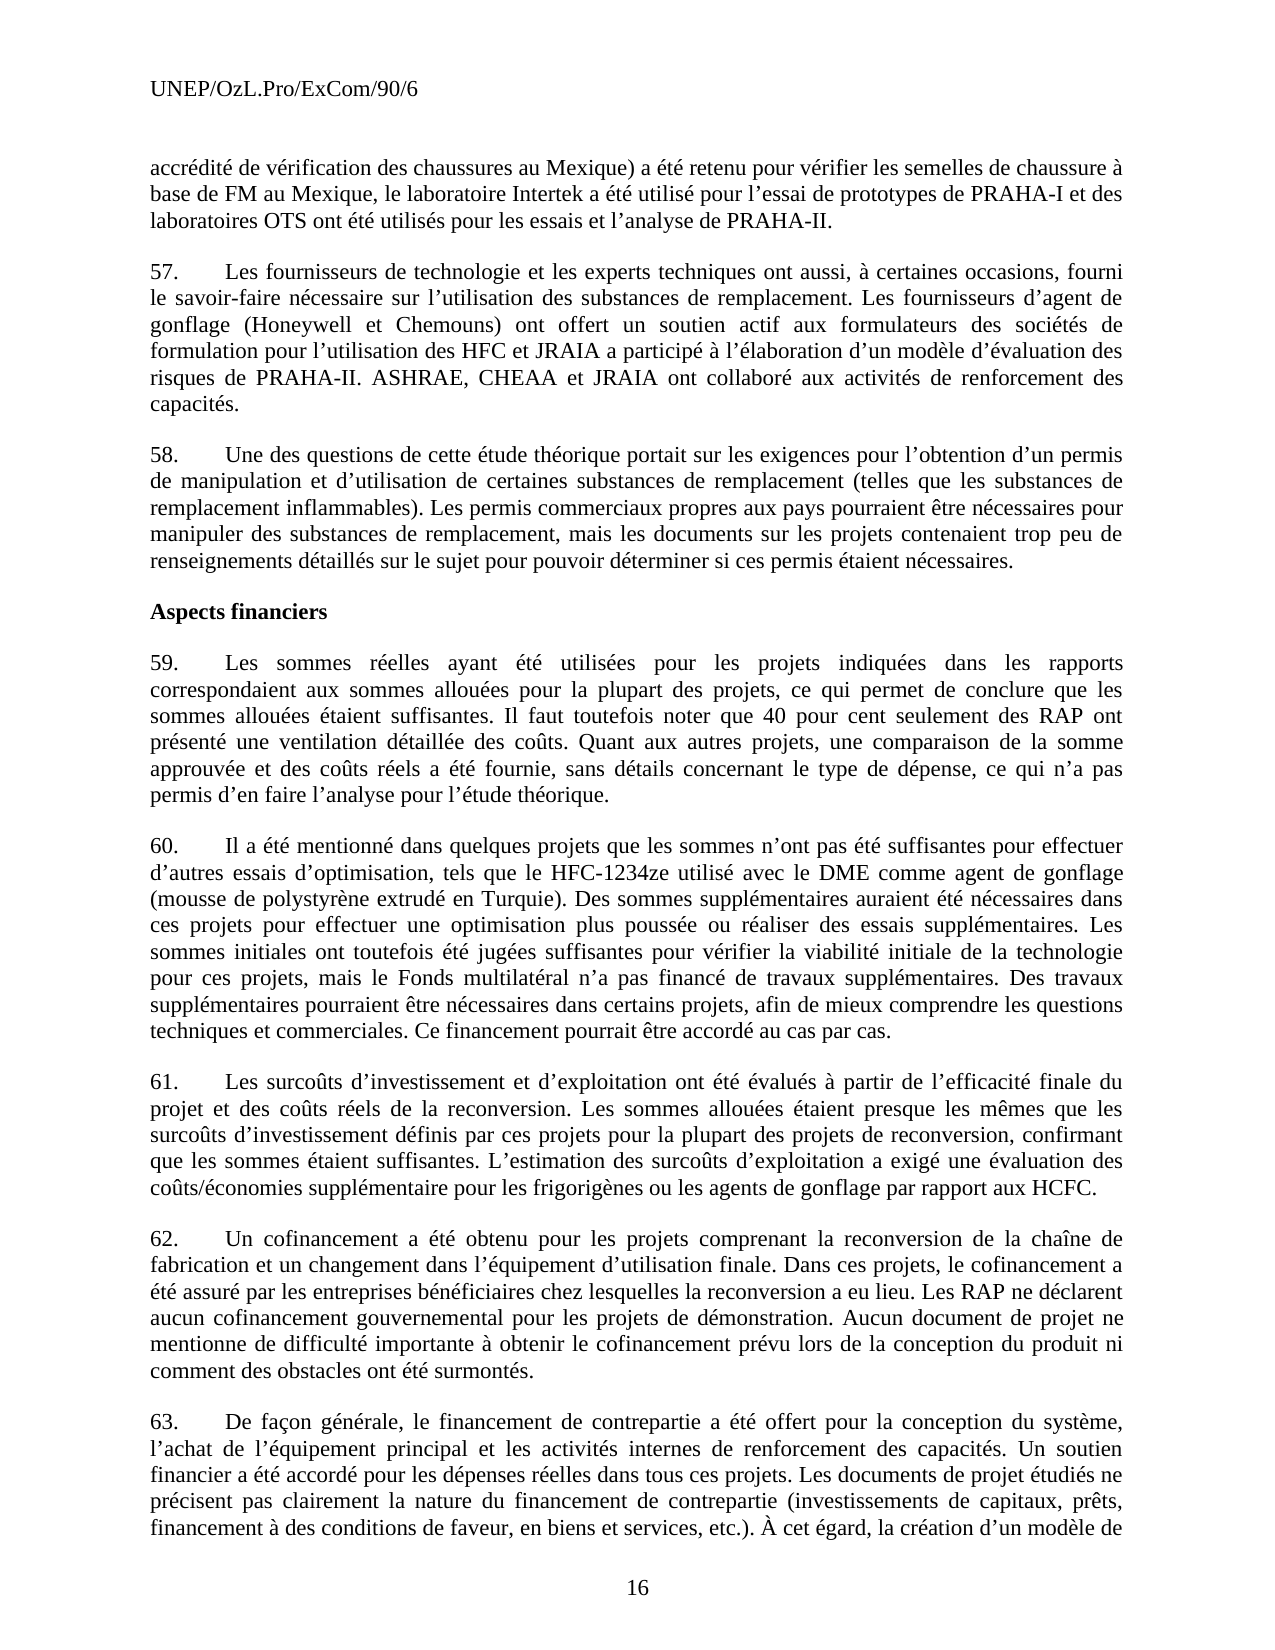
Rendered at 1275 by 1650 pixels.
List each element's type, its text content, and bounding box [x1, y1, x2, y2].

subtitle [150, 1408, 1125, 1540]
subtitle Les fournisseurs de technologie et les experts techniques ont aussi, à certaines occasions, fourni le savoir-faire nécessaire sur l’utilisation des substances de remplacement. Les fournisseurs d’agent de gonflage (Honeywell et Chemouns) ont offert un soutien actif aux formulateurs des sociétés de formulation pour l’utilisation des HFC et JRAIA a participé à l’élaboration d’un modèle d’évaluation des risques de PRAHA-II. ASHRAE, CHEAA et JRAIA ont collaboré aux activités de renforcement des capacités. [150, 258, 1125, 416]
subtitle Les surcoûts d’investissement et d’exploitation ont été évalués à partir de l’efficacité finale du projet et des coûts réels de la reconversion. Les sommes allouées étaient presque les mêmes que les surcoûts d’investissement définis par ces projets pour la plupart des projets de reconversion, confirmant que les sommes étaient suffisantes. L’estimation des surcoûts d’exploitation a exigé une évaluation des coûts/économies supplémentaire pour les frigorigènes ou les agents de gonflage par rapport aux HCFC. [150, 1068, 1125, 1200]
subtitle Un cofinancement a été obtenu pour les projets comprenant la reconversion de la chaîne de fabrication et un changement dans l’équipement d’utilisation finale. Dans ces projets, le cofinancement a été assuré par les entreprises bénéficiaires chez lesquelles la reconversion a eu lieu. Les RAP ne déclarent aucun cofinancement gouvernemental pour les projets de démonstration. Aucun document de projet ne mentionne de difficulté importante à obtenir le cofinancement prévu lors de la conception du produit ni comment des obstacles ont été surmontés. [150, 1225, 1125, 1383]
text Aspects financiers [150, 598, 1125, 624]
subtitle Il a été mentionné dans quelques projets que les sommes n’ont pas été suffisantes pour effectuer d’autres essais d’optimisation, tels que le HFC-1234ze utilisé avec le DME comme agent de gonflage (mousse de polystyrène extrudé en Turquie). Des sommes supplémentaires auraient été nécessaires dans ces projets pour effectuer une optimisation plus poussée ou réaliser des essais supplémentaires. Les sommes initiales ont toutefois été jugées suffisantes pour vérifier la viabilité initiale de la technologie pour ces projets, mais le Fonds multilatéral n’a pas financé de travaux supplémentaires. Des travaux supplémentaires pourraient être nécessaires dans certains projets, afin de mieux comprendre les questions techniques et commerciales. Ce financement pourrait être accordé au cas par cas. [150, 832, 1125, 1043]
subtitle Les sommes réelles ayant été utilisées pour les projets indiquées dans les rapports correspondaient aux sommes allouées pour la plupart des projets, ce qui permet de conclure que les sommes allouées étaient suffisantes. Il faut toutefois noter que 40 pour cent seulement des RAP ont présenté une ventilation détaillée des coûts. Quant aux autres projets, une comparaison de la somme approuvée et des coûts réels a été fournie, sans détails concernant le type de dépense, ce qui n’a pas permis d’en faire l’analyse pour l’étude théorique. [150, 649, 1125, 807]
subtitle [150, 154, 1125, 233]
subtitle Une des questions de cette étude théorique portait sur les exigences pour l’obtention d’un permis de manipulation et d’utilisation de certaines substances de remplacement (telles que les substances de remplacement inflammables). Les permis commerciaux propres aux pays pourraient être nécessaires pour manipuler des substances de remplacement, mais les documents sur les projets contenaient trop peu de renseignements détaillés sur le sujet pour pouvoir déterminer si ces permis étaient nécessaires. [150, 441, 1125, 573]
